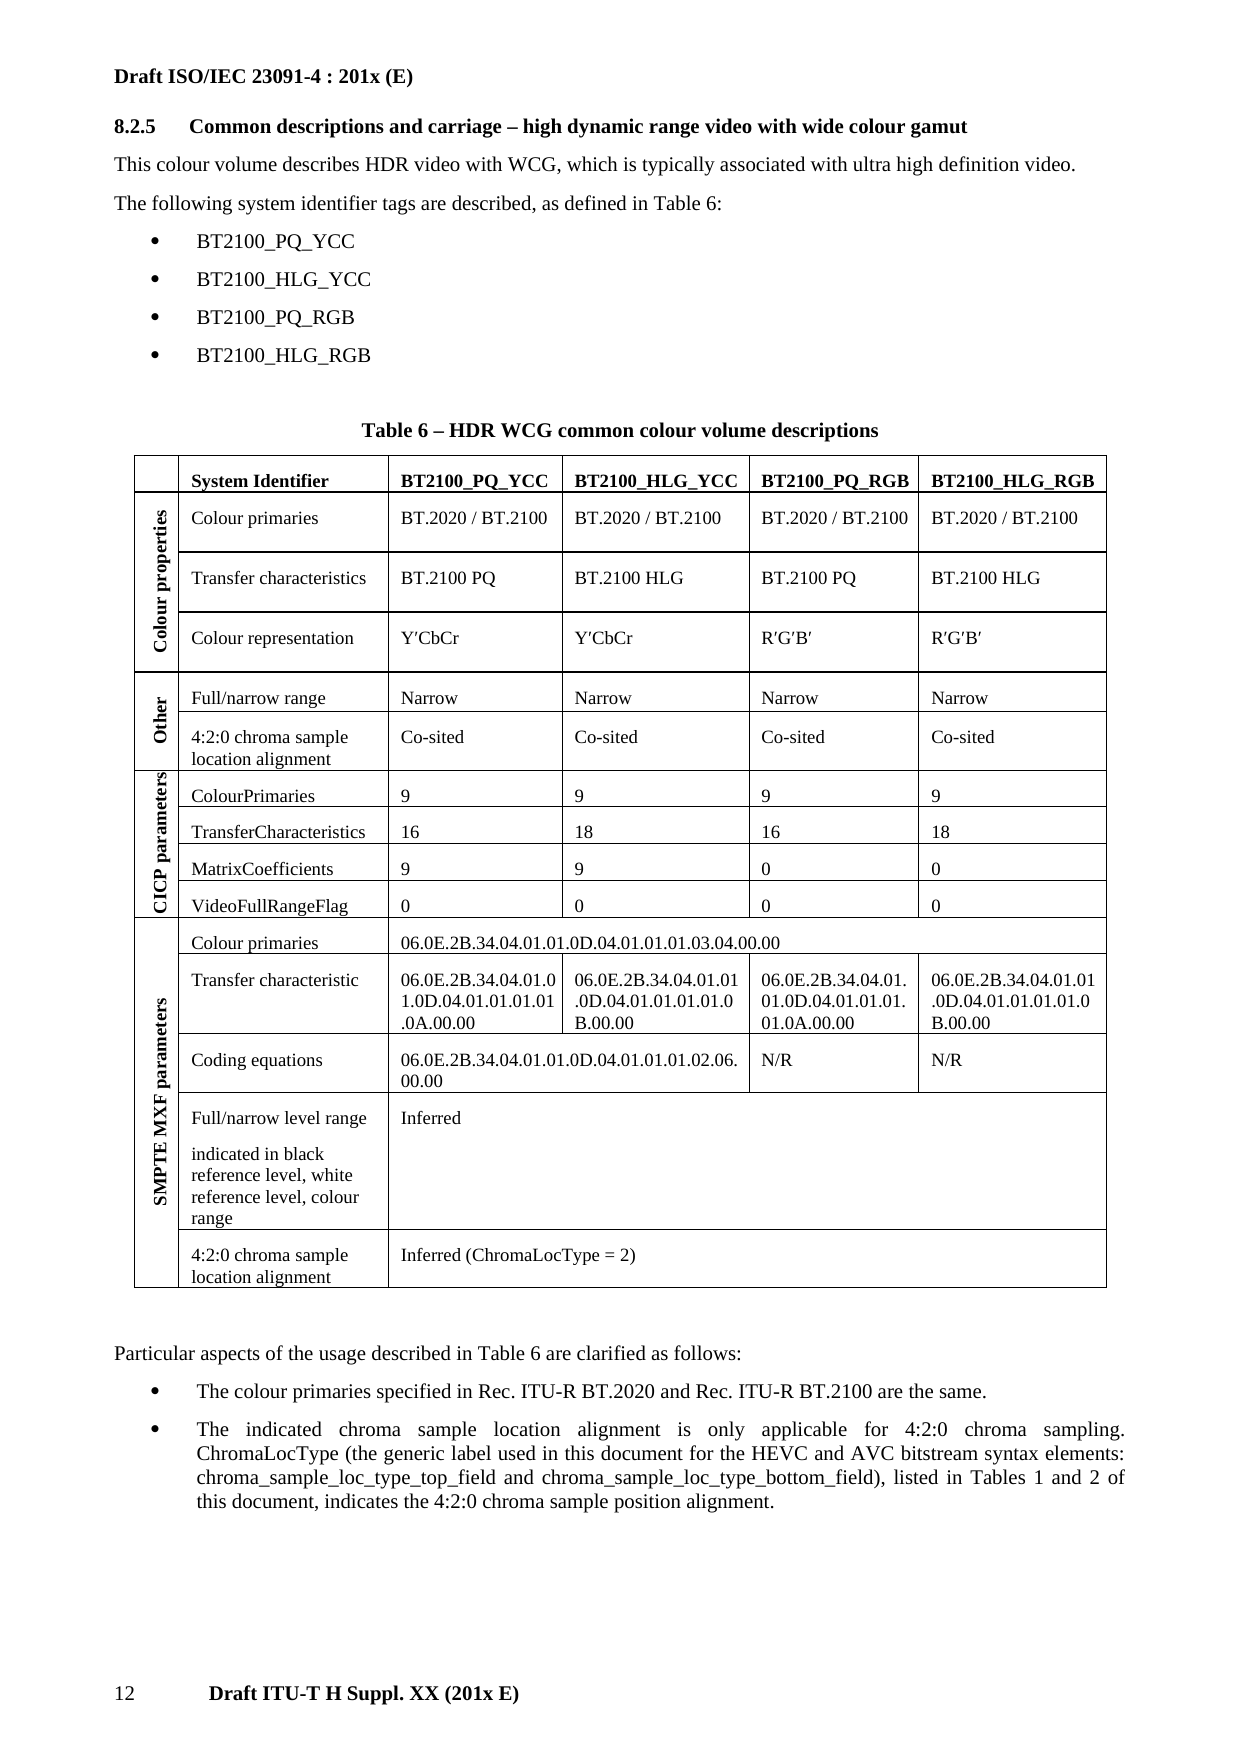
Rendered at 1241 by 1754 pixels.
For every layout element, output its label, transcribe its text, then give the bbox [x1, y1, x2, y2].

text Table 6 – HDR WCG common colour volume descriptions [114, 418, 1126, 442]
table_cell BT.2100 HLG [563, 553, 749, 611]
table_cell Colour representation [179, 613, 388, 671]
table_cell Colour primaries [179, 918, 388, 953]
table_cell 9 [919, 771, 1106, 806]
table_cell TransferCharacteristics [179, 807, 388, 843]
table_cell 06.0E.2B.34.04.01.01.0D.04.01.01.01.01.0B.00.00 [919, 954, 1106, 1033]
table_cell 0 [750, 881, 918, 917]
list BT2100_HLG_RGB [151, 343, 1126, 367]
table_cell 0 [919, 844, 1106, 880]
table_cell BT.2020 / BT.2100 [563, 493, 749, 551]
table_cell BT.2020 / BT.2100 [750, 493, 918, 551]
table_header BT2100_HLG_RGB [919, 456, 1106, 491]
table_cell 0 [563, 881, 749, 917]
table_cell BT.2100 PQ [750, 553, 918, 611]
table_header BT2100_HLG_YCC [563, 456, 749, 491]
table_cell 0 [750, 844, 918, 880]
table_cell Narrow [919, 673, 1106, 711]
table_cell 06.0E.2B.34.04.01.01.0D.04.01.01.01.02.06.00.00 [389, 1034, 749, 1092]
table_cell Narrow [750, 673, 918, 711]
list The indicated chroma sample location alignment is only applicable for 4:2:0 chroma sampling. ChromaLocType (the generic label used in this document for the HEVC and AVC bitstream syntax elements: chroma_sample_loc_type_top_field and chroma_sample_loc_type_bottom_field), listed in Tables 1 and 2 of this document, indicates the 4:2:0 chroma sample position alignment. [151, 1417, 1126, 1513]
table_cell ColourPrimaries [179, 771, 388, 806]
table_cell MatrixCoefficients [179, 844, 388, 880]
table_cell 9 [750, 771, 918, 806]
table_cell 16 [389, 807, 562, 843]
table_cell 0 [389, 881, 562, 917]
subtitle Common descriptions and carriage – high dynamic range video with wide colour gamut [114, 114, 1126, 138]
table_cell 18 [563, 807, 749, 843]
table_cell 4:2:0 chroma sample location alignment [179, 1230, 388, 1287]
table_cell 16 [750, 807, 918, 843]
table_header BT2100_PQ_YCC [389, 456, 562, 491]
table_cell 06.0E.2B.34.04.01.01.0D.04.01.01.01.01.0A.00.00 [389, 954, 562, 1033]
table_cell Inferred (ChromaLocType = 2) [389, 1230, 1106, 1287]
table_cell 06.0E.2B.34.04.01.01.0D.04.01.01.01.01.0B.00.00 [563, 954, 749, 1033]
table_cell Narrow [389, 673, 562, 711]
table_cell 9 [389, 844, 562, 880]
table_cell Colour primaries [179, 493, 388, 551]
table_cell N/R [750, 1034, 918, 1092]
table_header System Identifier [179, 456, 388, 491]
table_cell SMPTE MXF parameters [135, 918, 178, 1287]
table_cell Other [135, 673, 178, 769]
list BT2100_PQ_YCC [151, 229, 1126, 253]
table_cell BT.2100 PQ [389, 553, 562, 611]
table_cell Co-sited [750, 712, 918, 769]
table_cell Y′CbCr [389, 613, 562, 671]
table_cell Co-sited [389, 712, 562, 769]
table_cell 9 [389, 771, 562, 806]
table_cell R′G′B′ [750, 613, 918, 671]
table_cell Transfer characteristic [179, 954, 388, 1033]
table_cell 4:2:0 chroma sample location alignment [179, 712, 388, 769]
table_cell 18 [919, 807, 1106, 843]
table_cell Co-sited [919, 712, 1106, 769]
table_cell N/R [919, 1034, 1106, 1092]
table_cell 06.0E.2B.34.04.01.01.0D.04.01.01.01.01.0A.00.00 [750, 954, 918, 1033]
table_cell Co-sited [563, 712, 749, 769]
table_cell BT.2100 HLG [919, 553, 1106, 611]
table_cell Colour properties [135, 493, 178, 671]
list The colour primaries specified in Rec. ITU-R BT.2020 and Rec. ITU-R BT.2100 are the same. [151, 1379, 1126, 1403]
list BT2100_PQ_RGB [151, 305, 1126, 329]
list BT2100_HLG_YCC [151, 267, 1126, 291]
text Particular aspects of the usage described in Table 6 are clarified as follows: [114, 1341, 1126, 1364]
table_cell VideoFullRangeFlag [179, 881, 388, 917]
table_cell 06.0E.2B.34.04.01.01.0D.04.01.01.01.03.04.00.00 [389, 918, 1106, 953]
table_cell Full/narrow range [179, 673, 388, 711]
table_header BT2100_PQ_RGB [750, 456, 918, 491]
table_cell 9 [563, 771, 749, 806]
table_cell 9 [563, 844, 749, 880]
table_cell Transfer characteristics [179, 553, 388, 611]
table_cell CICP parameters [135, 771, 178, 917]
table_cell Y′CbCr [563, 613, 749, 671]
table_cell Full/narrow level range indicated in black reference level, white reference level, colour range [179, 1093, 388, 1229]
table_cell BT.2020 / BT.2100 [389, 493, 562, 551]
table_cell Coding equations [179, 1034, 388, 1092]
table_cell R′G′B′ [919, 613, 1106, 671]
table_cell BT.2020 / BT.2100 [919, 493, 1106, 551]
table_cell 0 [919, 881, 1106, 917]
text The following system identifier tags are described, as defined in Table 6: [114, 190, 1126, 214]
table_cell Narrow [563, 673, 749, 711]
table_header [135, 456, 178, 491]
table_cell Inferred [389, 1093, 1106, 1229]
text This colour volume describes HDR video with WCG, which is typically associated with ultra high definition video. [114, 152, 1126, 176]
